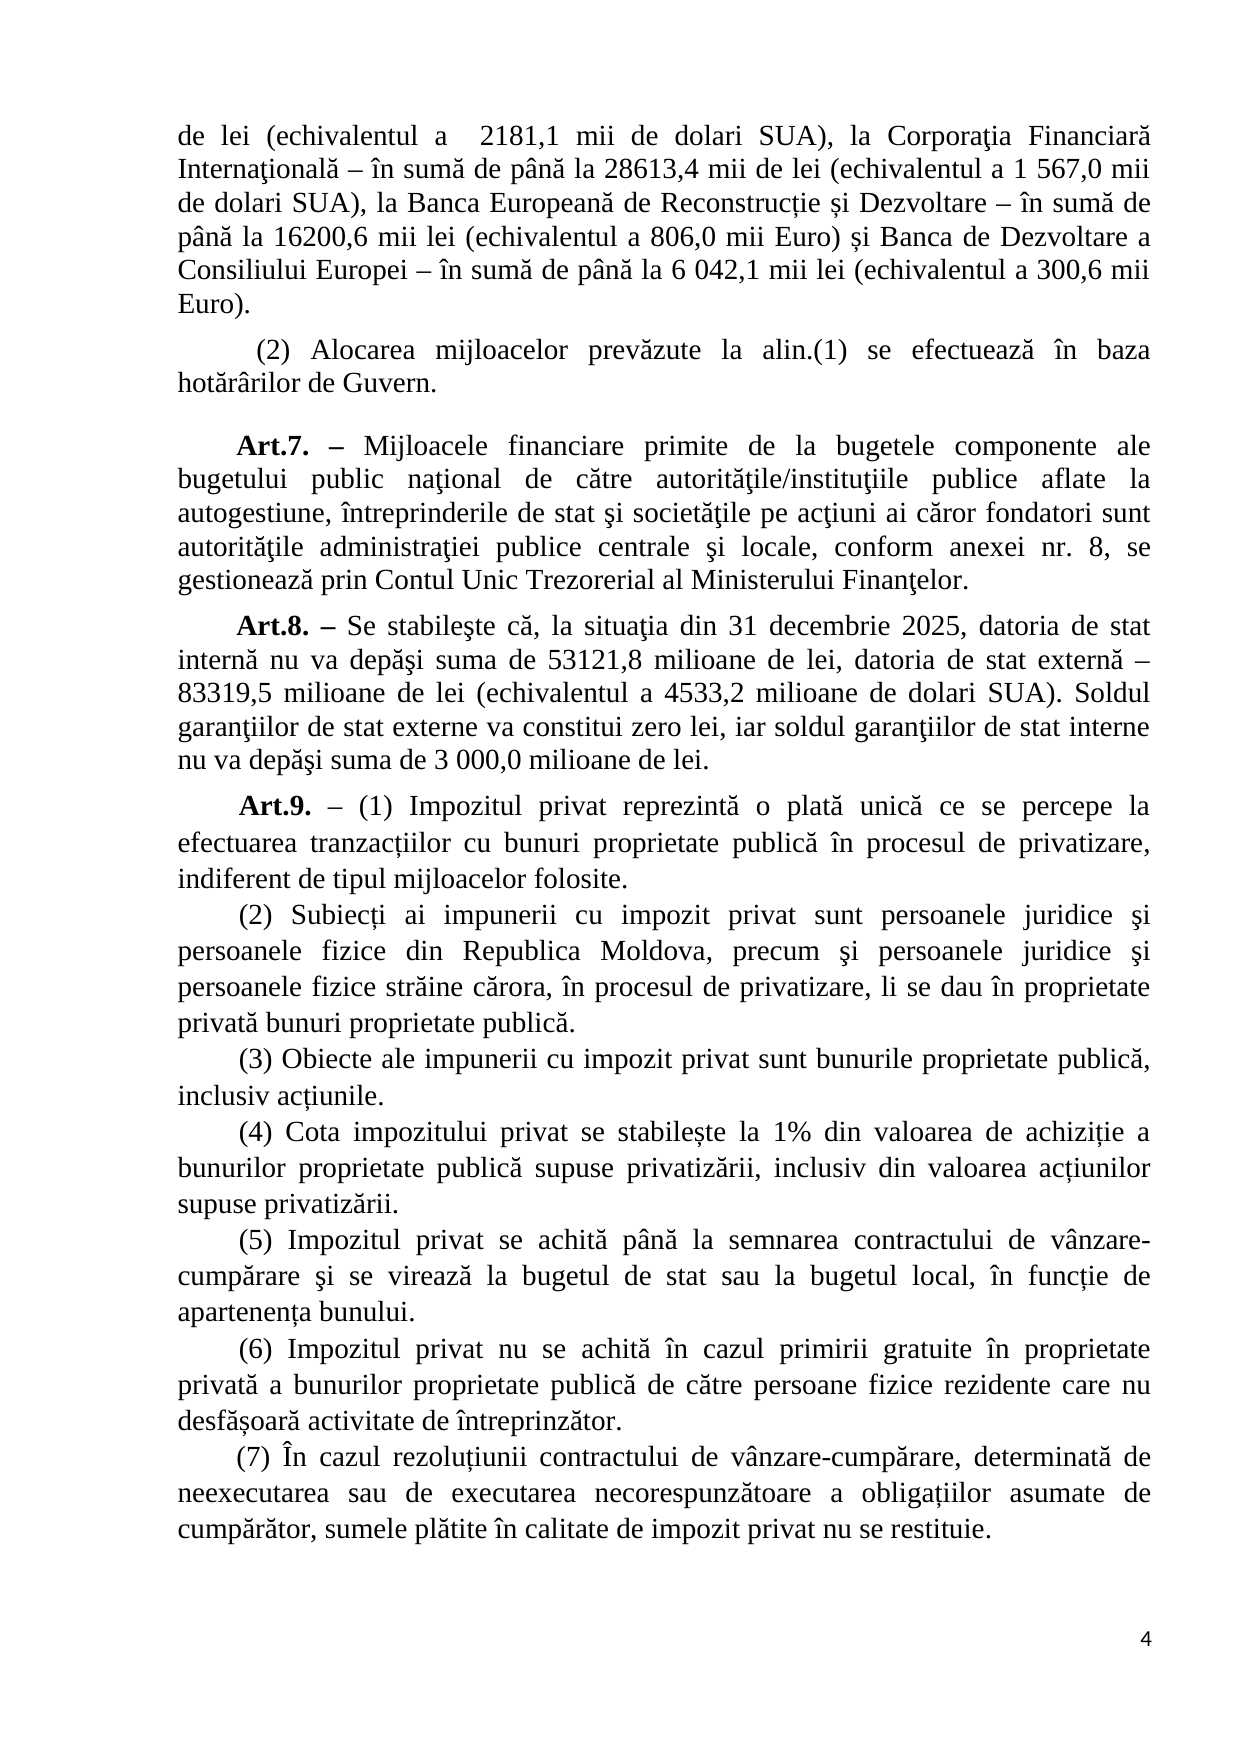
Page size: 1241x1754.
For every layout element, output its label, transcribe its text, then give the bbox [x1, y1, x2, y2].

text Art.7. – Mijloacele financiare primite de la bugetele componente ale bugetului public naţional de către autorităţile/instituţiile publice aflate la autogestiune, întreprinderile de stat şi societăţile pe acţiuni ai căror fondatori sunt autorităţile administraţiei publice centrale şi locale, conform anexei nr. 8, se gestionează prin Contul Unic Trezorerial al Ministerului Finanţelor. [177, 428, 1152, 596]
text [177, 118, 1152, 319]
text (2) Subiecți ai impunerii cu impozit privat sunt persoanele juridice şi persoanele fizice din Republica Moldova, precum şi persoanele juridice şi persoanele fizice străine cărora, în procesul de privatizare, li se dau în proprietate privată bunuri proprietate publică. [177, 897, 1152, 1039]
text Art.8. – Se stabileşte că, la situaţia din 31 decembrie 2025, datoria de stat internă nu va depăşi suma de 53121,8 milioane de lei, datoria de stat externă – 83319,5 milioane de lei (echivalentul a 4533,2 milioane de dolari SUA). Soldul garanţiilor de stat externe va constitui zero lei, iar soldul garanţiilor de stat interne nu va depăşi suma de 3 000,0 milioane de lei. [177, 608, 1152, 776]
text Art.9. – (1) Impozitul privat reprezintă o plată unică ce se percepe la efectuarea tranzacțiilor cu bunuri proprietate publică în procesul de privatizare, indiferent de tipul mijloacelor folosite. [177, 788, 1152, 894]
text (3) Obiecte ale impunerii cu impozit privat sunt bunurile proprietate publică, inclusiv acțiunile. [177, 1042, 1152, 1111]
text (6) Impozitul privat nu se achită în cazul primirii gratuite în proprietate privată a bunurilor proprietate publică de către persoane fizice rezidente care nu desfășoară activitate de întreprinzător. [177, 1331, 1152, 1437]
text (7) În cazul rezoluțiunii contractului de vânzare-cumpărare, determinată de neexecutarea sau de executarea necorespunzătoare a obligațiilor asumate de cumpărător, sumele plătite în calitate de impozit privat nu se restituie. [177, 1439, 1152, 1545]
text (5) Impozitul privat se achită până la semnarea contractului de vânzare-cumpărare şi se virează la bugetul de stat sau la bugetul local, în funcție de apartenența bunului. [177, 1222, 1152, 1328]
text (4) Cota impozitului privat se stabilește la 1% din valoarea de achiziție a bunurilor proprietate publică supuse privatizării, inclusiv din valoarea acțiunilor supuse privatizării. [177, 1114, 1152, 1220]
text (2) Alocarea mijloacelor prevăzute la alin.(1) se efectuează în baza hotărârilor de Guvern. [177, 332, 1152, 399]
